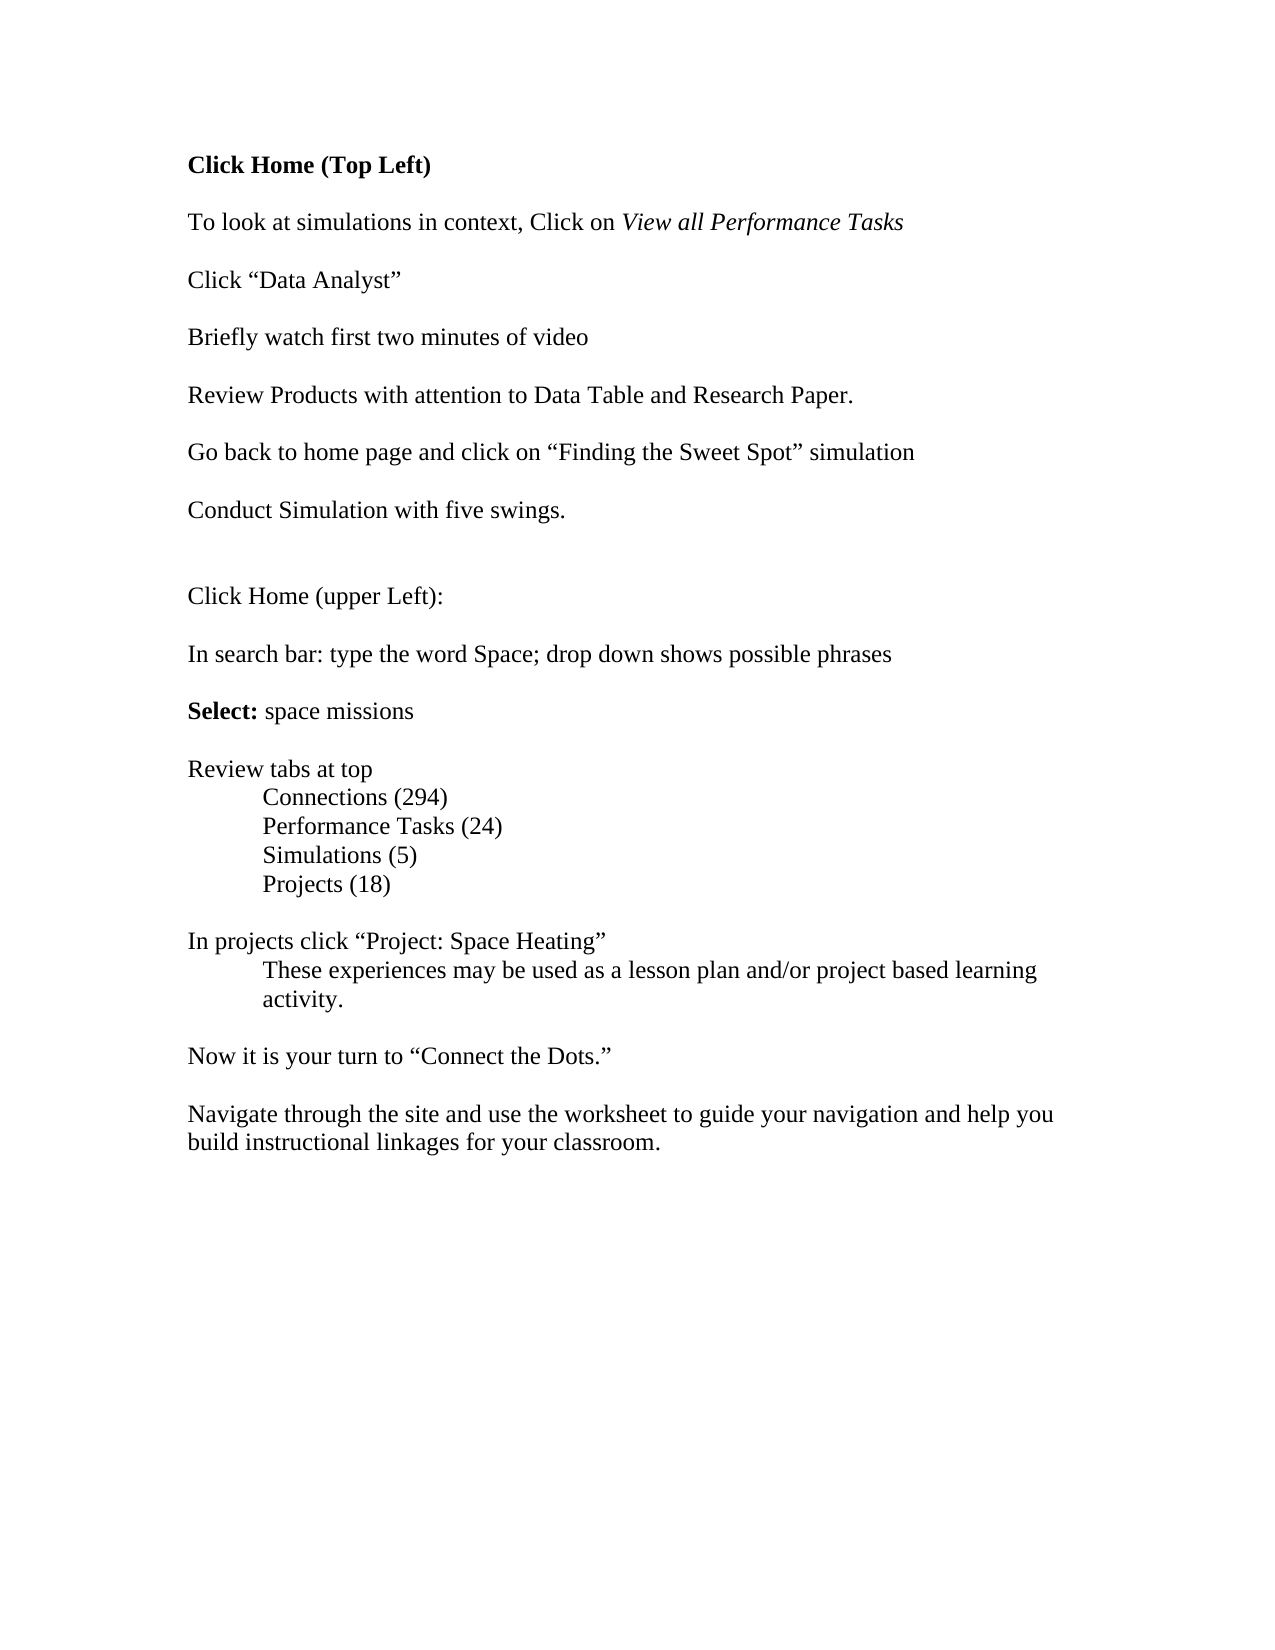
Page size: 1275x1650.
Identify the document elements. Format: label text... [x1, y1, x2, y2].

text Projects (18) [187, 869, 1087, 897]
text Simulations (5) [187, 840, 1087, 869]
text In projects click “Project: Space Heating” [187, 926, 1087, 955]
text Click Home (upper Left): [187, 581, 1087, 610]
text Select: space missions [187, 696, 1087, 725]
text Review tabs at top [187, 754, 1087, 782]
text Review Products with attention to Data Table and Research Paper. [187, 380, 1087, 409]
text Navigate through the site and use the worksheet to guide your navigation and help you build instructional linkages for your classroom. [187, 1099, 1087, 1156]
text Connections (294) [187, 782, 1087, 811]
text Performance Tasks (24) [187, 811, 1087, 840]
text Briefly watch first two minutes of video [187, 322, 1087, 351]
text Conduct Simulation with five swings. [187, 495, 1087, 524]
text In search bar: type the word Space; drop down shows possible phrases [187, 639, 1087, 667]
text Now it is your turn to “Connect the Dots.” [187, 1041, 1087, 1070]
text Go back to home page and click on “Finding the Sweet Spot” simulation [187, 437, 1087, 466]
text Click Home (Top Left) [187, 150, 1087, 179]
text Click “Data Analyst” [187, 265, 1087, 294]
text To look at simulations in context, Click on View all Performance Tasks [187, 207, 1087, 236]
text These experiences may be used as a lesson plan and/or project based learning activity. [262, 955, 1087, 1012]
